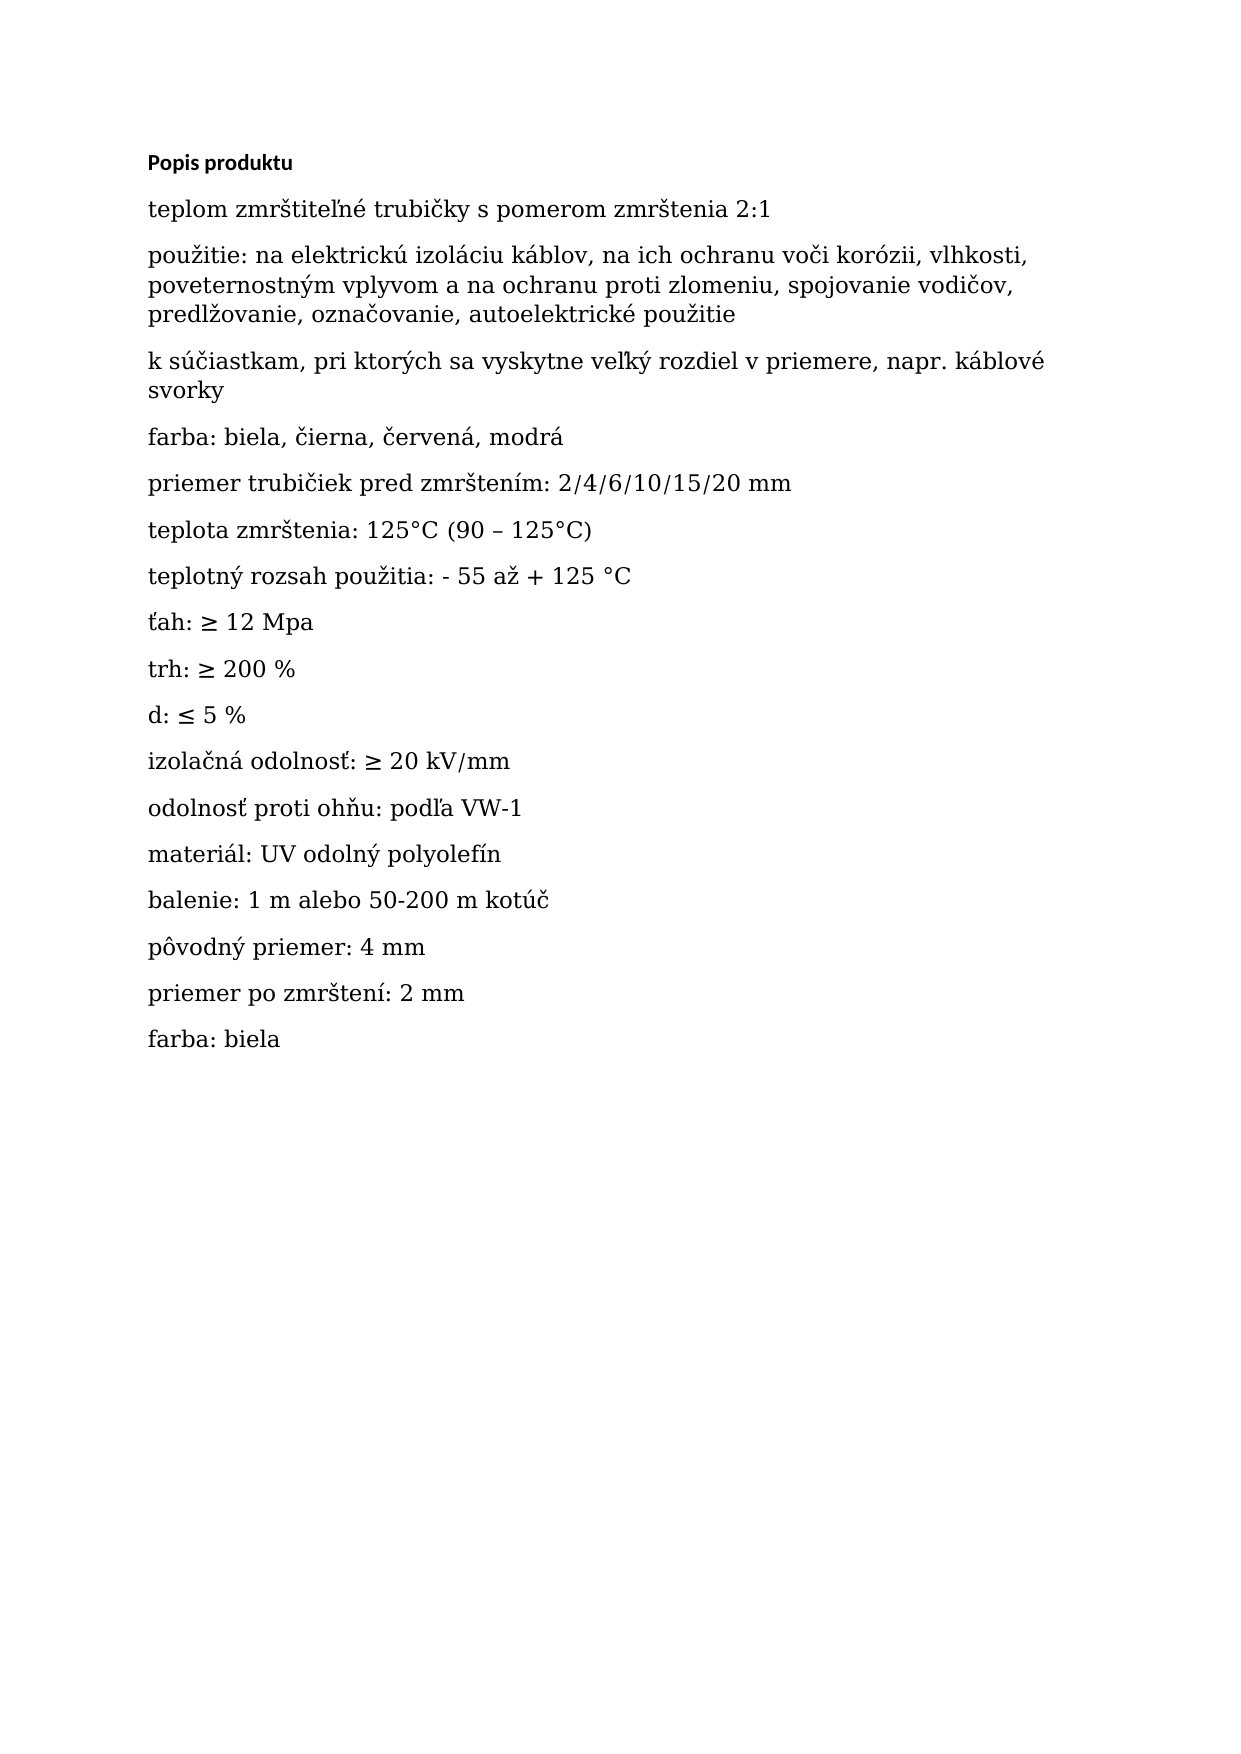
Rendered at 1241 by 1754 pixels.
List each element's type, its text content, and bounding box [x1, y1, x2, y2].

text k súčiastkam, pri ktorých sa vyskytne veľký rozdiel v priemere, napr. káblové svorky [148, 347, 1093, 404]
text priemer po zmrštení: 2 mm [148, 979, 1093, 1006]
text teplotný rozsah použitia: - 55 až + 125 °C [148, 562, 1093, 589]
text ťah: ≥ 12 Mpa [148, 608, 1093, 636]
text odolnosť proti ohňu: podľa VW-1 [148, 793, 1093, 821]
text farba: biela, čierna, červená, modrá [148, 423, 1093, 450]
text balenie: 1 m alebo 50-200 m kotúč [148, 886, 1093, 914]
text priemer trubičiek pred zmrštením: 2/4/6/10/15/20 mm [148, 469, 1093, 496]
text farba: biela [148, 1025, 1093, 1053]
text teplota zmrštenia: 125°C (90 – 125°C) [148, 515, 1093, 543]
text použitie: na elektrickú izoláciu káblov, na ich ochranu voči korózii, vlhkosti, poveternostným vplyvom a na ochranu proti zlomeniu, spojovanie vodičov, predlžovanie, označovanie, autoelektrické použitie [148, 241, 1093, 328]
text teplom zmrštiteľné trubičky s pomerom zmrštenia 2:1 [148, 194, 1093, 222]
text d: ≤ 5 % [148, 701, 1093, 728]
text trh: ≥ 200 % [148, 654, 1093, 682]
text materiál: UV odolný polyolefín [148, 840, 1093, 867]
text izolačná odolnosť: ≥ 20 kV/mm [148, 747, 1093, 774]
text Popis produktu [148, 148, 1093, 176]
text pôvodný priemer: 4 mm [148, 932, 1093, 960]
